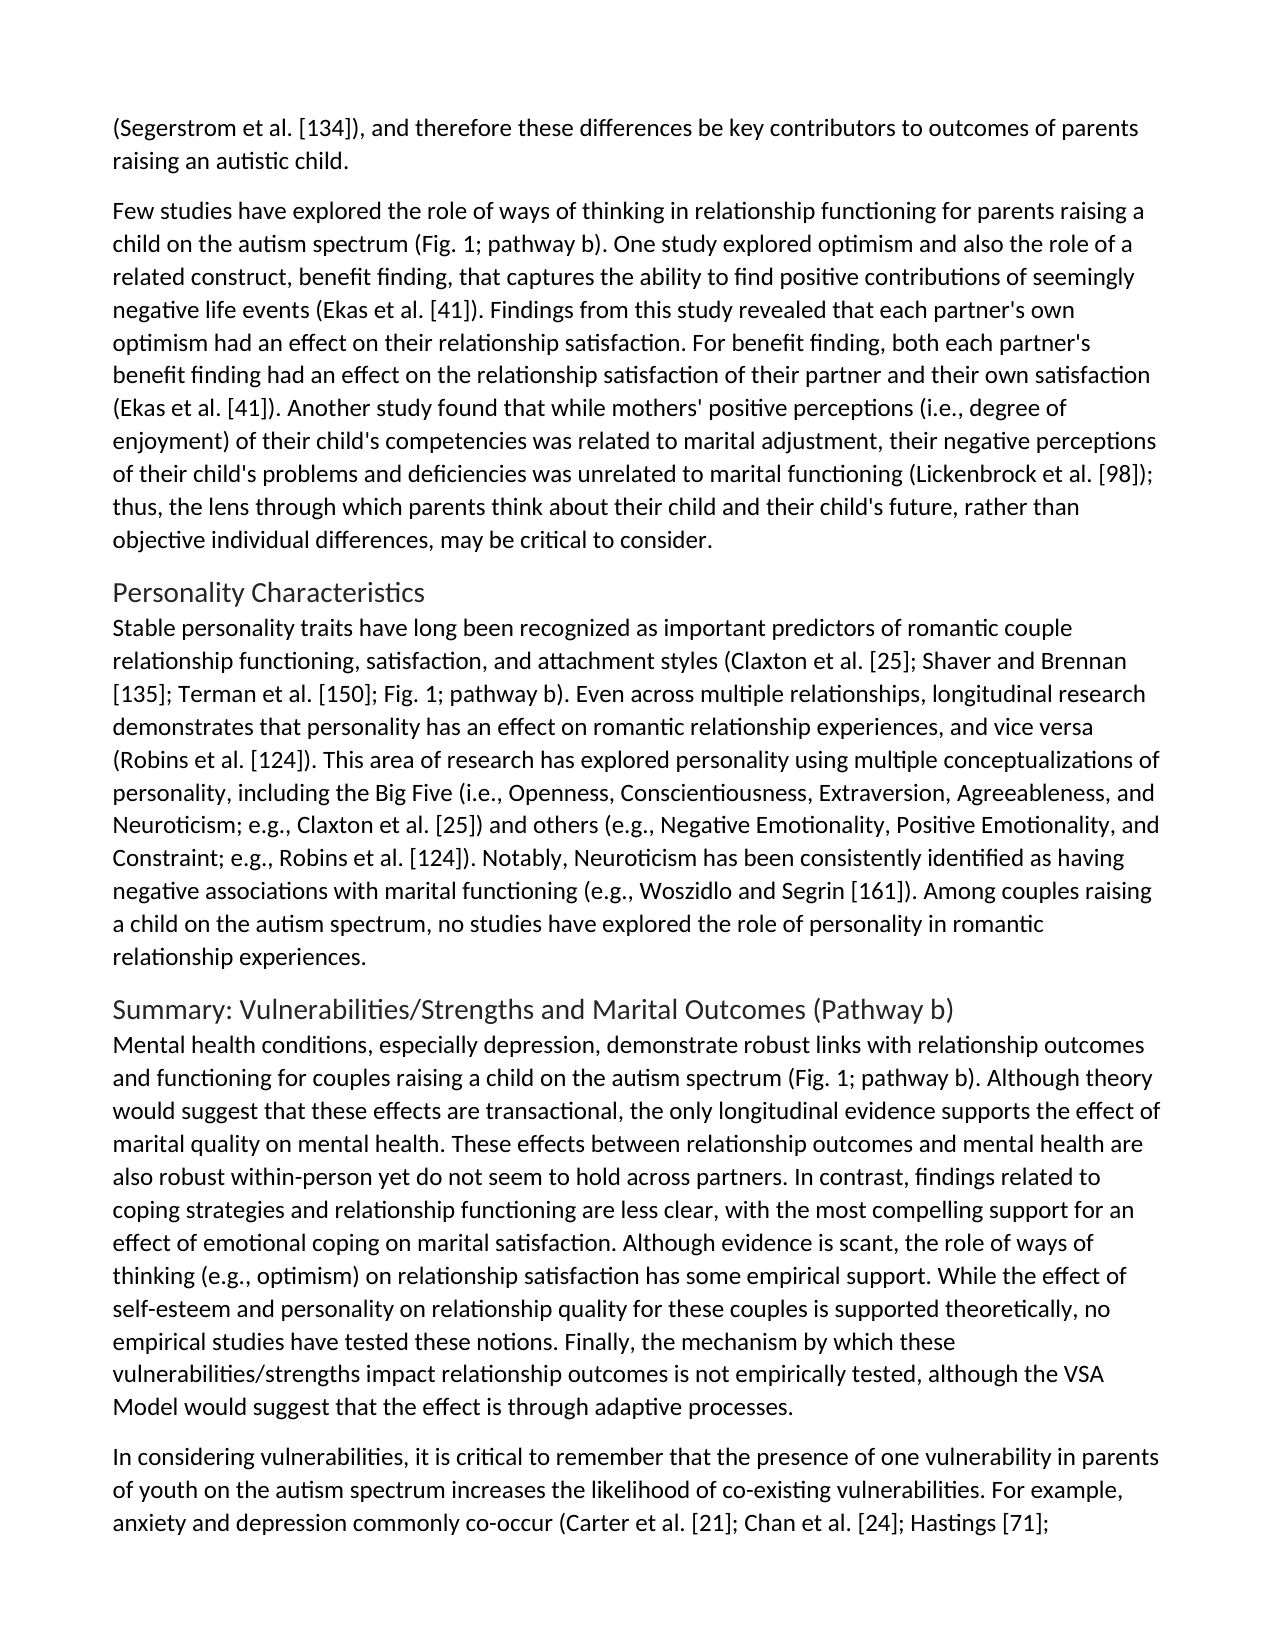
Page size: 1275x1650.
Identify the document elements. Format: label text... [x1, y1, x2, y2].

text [112, 112, 1162, 176]
text Mental health conditions, especially depression, demonstrate robust links with relationship outcomes and functioning for couples raising a child on the autism spectrum (Fig. 1; pathway b). Although theory would suggest that these effects are transactional, the only longitudinal evidence supports the effect of marital quality on mental health. These effects between relationship outcomes and mental health are also robust within-person yet do not seem to hold across partners. In contrast, findings related to coping strategies and relationship functioning are less clear, with the most compelling support for an effect of emotional coping on marital satisfaction. Although evidence is scant, the role of ways of thinking (e.g., optimism) on relationship satisfaction has some empirical support. While the effect of self-esteem and personality on relationship quality for these couples is supported theoretically, no empirical studies have tested these notions. Finally, the mechanism by which these vulnerabilities/strengths impact relationship outcomes is not empirically tested, although the VSA Model would suggest that the effect is through adaptive processes. [112, 1029, 1162, 1422]
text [112, 1441, 1162, 1537]
text Few studies have explored the role of ways of thinking in relationship functioning for parents raising a child on the autism spectrum (Fig. 1; pathway b). One study explored optimism and also the role of a related construct, benefit finding, that captures the ability to find positive contributions of seemingly negative life events (Ekas et al. [41]). Findings from this study revealed that each partner's own optimism had an effect on their relationship satisfaction. For benefit finding, both each partner's benefit finding had an effect on the relationship satisfaction of their partner and their own satisfaction (Ekas et al. [41]). Another study found that while mothers' positive perceptions (i.e., degree of enjoyment) of their child's competencies was related to marital adjustment, their negative perceptions of their child's problems and deficiencies was unrelated to marital functioning (Lickenbrock et al. [98]); thus, the lens through which parents think about their child and their child's future, rather than objective individual differences, may be critical to consider. [112, 195, 1162, 555]
subtitle Personality Characteristics [112, 574, 1162, 609]
subtitle Summary: Vulnerabilities/Strengths and Marital Outcomes (Pathway b) [112, 991, 1162, 1027]
text Stable personality traits have long been recognized as important predictors of romantic couple relationship functioning, satisfaction, and attachment styles (Claxton et al. [25]; Shaver and Brennan [135]; Terman et al. [150]; Fig. 1; pathway b). Even across multiple relationships, longitudinal research demonstrates that personality has an effect on romantic relationship experiences, and vice versa (Robins et al. [124]). This area of research has explored personality using multiple conceptualizations of personality, including the Big Five (i.e., Openness, Conscientiousness, Extraversion, Agreeableness, and Neuroticism; e.g., Claxton et al. [25]) and others (e.g., Negative Emotionality, Positive Emotionality, and Constraint; e.g., Robins et al. [124]). Notably, Neuroticism has been consistently identified as having negative associations with marital functioning (e.g., Woszidlo and Segrin [161]). Among couples raising a child on the autism spectrum, no studies have explored the role of personality in romantic relationship experiences. [112, 612, 1162, 972]
